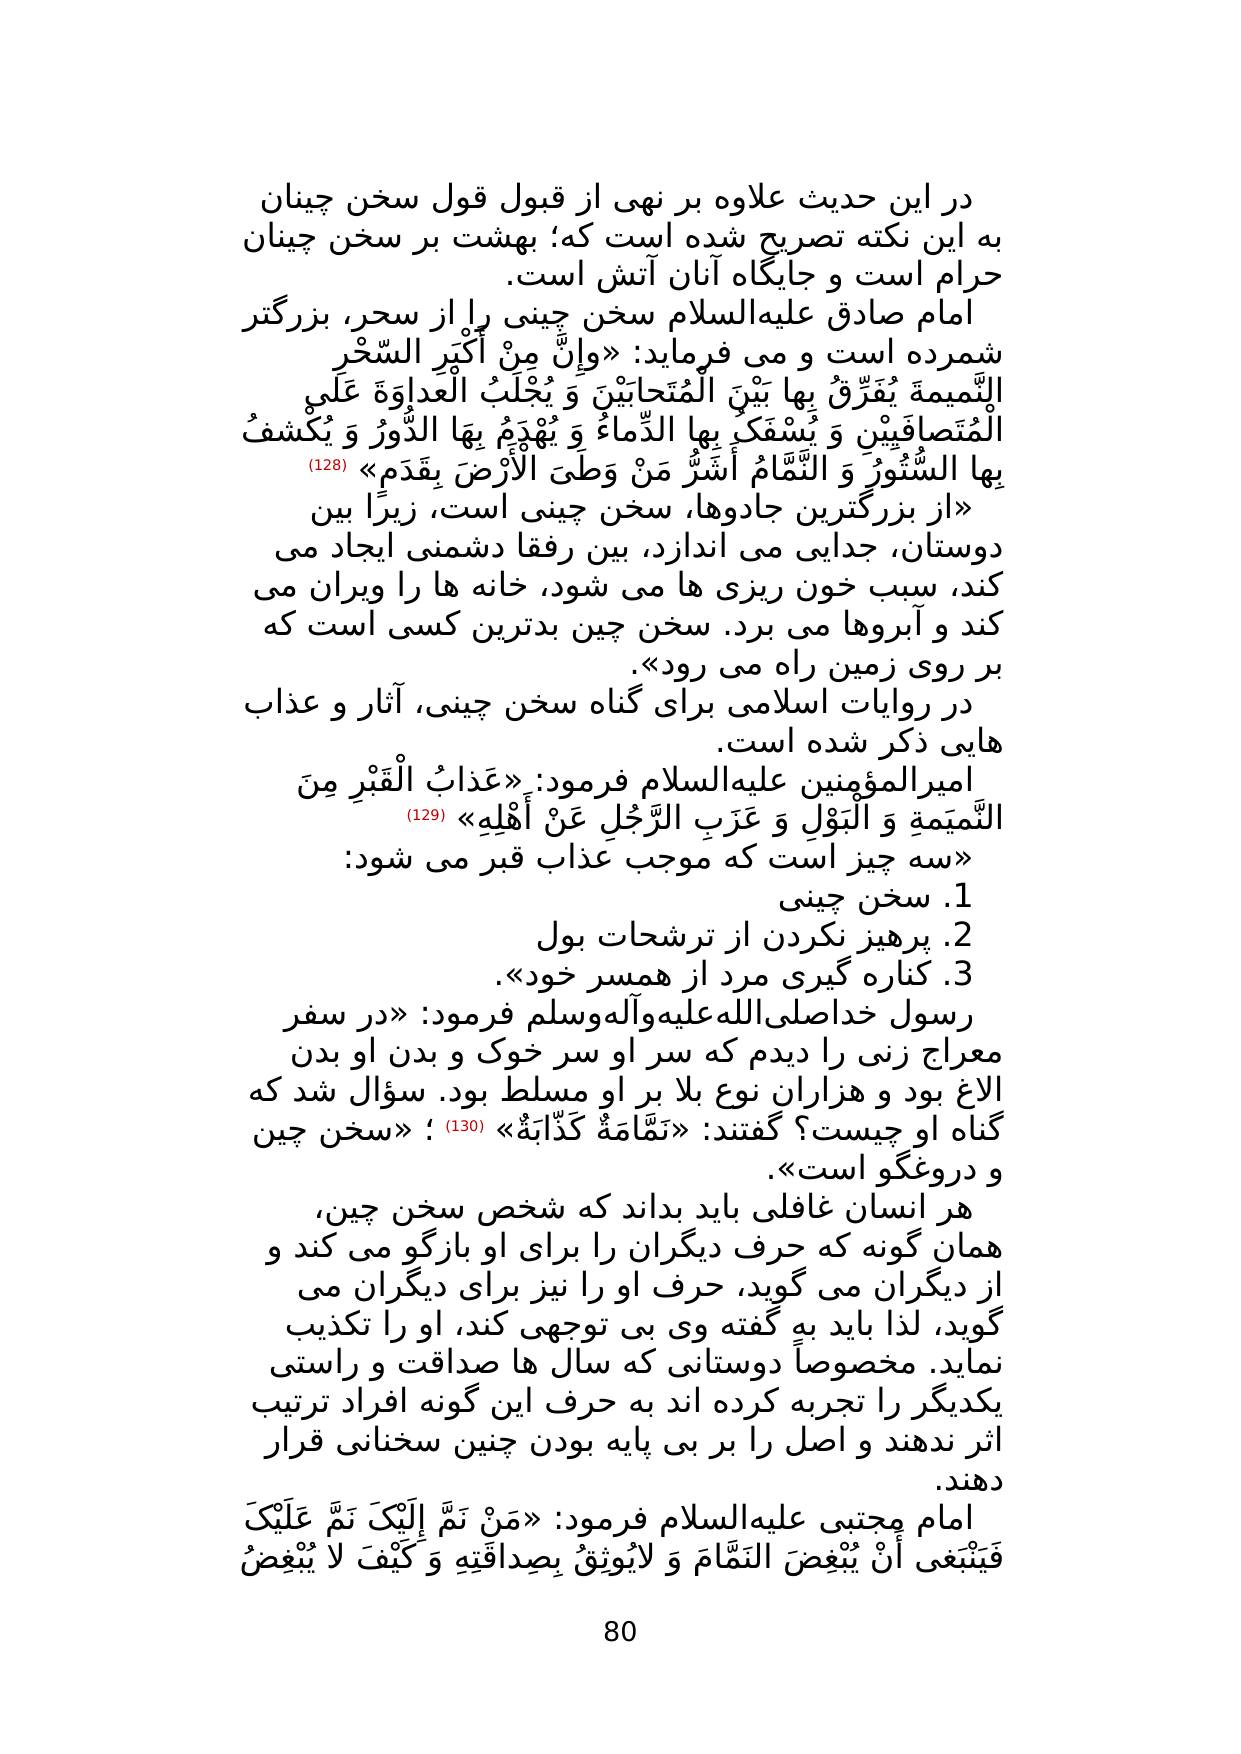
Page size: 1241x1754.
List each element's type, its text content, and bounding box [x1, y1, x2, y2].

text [236, 1498, 1004, 1576]
text 3. کناره گیری مرد از همسر خود». [236, 954, 1004, 993]
text در این حدیث علاوه بر نهی از قبول قول سخن چینان به این نکته تصریح شده است که؛ بهشت بر سخن چینان حرام است و جایگاه آنان آتش است. [236, 177, 1004, 294]
text رسول خداصلى‌الله‌عليه‌وآله‌وسلم فرمود: «در سفر معراج زنی را دیدم که سر او سر خوک و بدن او بدن الاغ بود و هزاران نوع بلا بر او مسلط بود. سؤال شد که گناه او چیست؟ گفتند: «نَمَّامَةٌ کَذّابَةٌ» (130) ؛ «سخن چین و دروغگو است». [236, 993, 1004, 1187]
text «از بزرگترین جادوها، سخن چینی است، زیرا بین دوستان، جدایی می اندازد، بین رفقا دشمنی ایجاد می کند، سبب خون ریزی ها می شود، خانه ها را ویران می کند و آبروها می برد. سخن چین بدترین کسی است که بر روی زمین راه می رود». [236, 488, 1004, 682]
text در روایات اسلامی برای گناه سخن چینی، آثار و عذاب هایی ذکر شده است. [236, 682, 1004, 760]
text هر انسان غافلی باید بداند که شخص سخن چین، همان گونه که حرف دیگران را برای او بازگو می کند و از دیگران می گوید، حرف او را نیز برای دیگران می گوید، لذا باید به گفته وی بی توجهی کند، او را تکذیب نماید. مخصوصاً دوستانی که سال ها صداقت و راستی یکدیگر را تجربه کرده اند به حرف این گونه افراد ترتیب اثر ندهند و اصل را بر بی پایه بودن چنین سخنانی قرار دهند. [236, 1187, 1004, 1498]
text امیرالمؤمنین عليه‌السلام فرمود: «عَذابُ الْقَبْرِ مِنَ النَّمیَمةِ وَ الْبَوْلِ وَ عَزَبِ الرَّجُلِ عَنْ أَهْلِهِ» (129) [236, 760, 1004, 838]
text 2. پرهیز نکردن از ترشحات بول [236, 915, 1004, 954]
text 1. سخن چینی [236, 877, 1004, 915]
text امام صادق عليه‌السلام سخن چینی را از سحر، بزرگتر شمرده است و می فرماید: «وإِنَّ مِنْ أَکْبَرِ السّحْرِ النَّمیمةَ یُفَرِّقُ بِها بَیْنَ الْمُتَحابَیْنَ وَ یُجْلَبُ الْعداوَةَ عَلی الْمُتَصافَیِیْنِ وَ یُسْفَکُ بِها الدِّماءُ وَ یُهْدَمُ بِهَا الدُّورُ وَ یُکْشفُ بِها السُّتُورُ وَ النَّمَّامُ أَشَرُّ مَنْ وَطَیَ الْأَرْضَ بِقَدَمٍ» (128) [236, 294, 1004, 488]
text «سه چیز است که موجب عذاب قبر می شود: [236, 838, 1004, 877]
